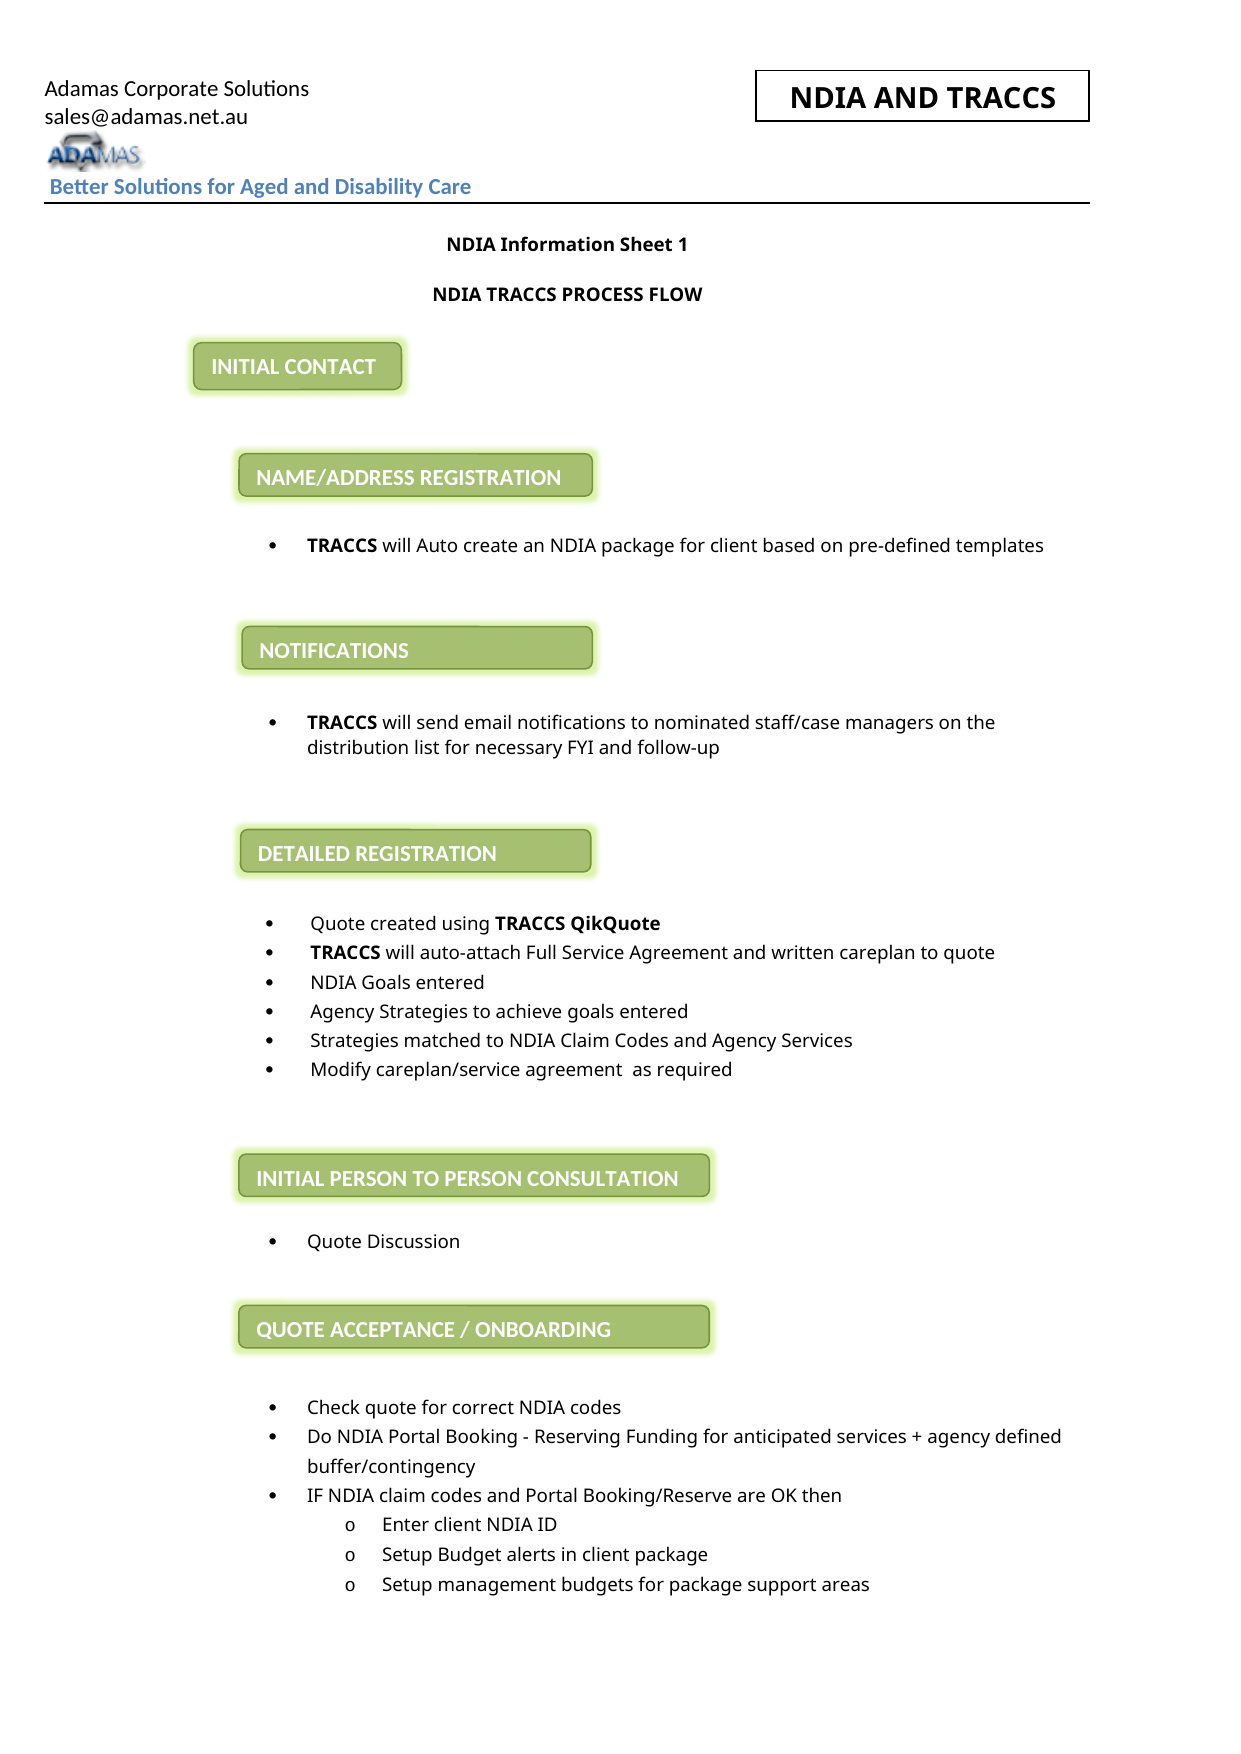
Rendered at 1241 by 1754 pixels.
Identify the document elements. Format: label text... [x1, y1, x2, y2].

list TRACCS will Auto create an NDIA package for client based on pre-defined templates [269, 532, 1090, 558]
text NDIA TRACCS PROCESS FLOW [44, 282, 1090, 307]
list TRACCS will auto-attach Full Service Agreement and written careplan to quote [266, 940, 1090, 965]
list NDIA Goals entered [266, 969, 1090, 994]
picture [44, 129, 146, 172]
list Setup management budgets for package support areas [344, 1571, 1090, 1597]
list Quote Discussion [269, 1229, 1090, 1254]
list Modify careplan/service agreement as required [266, 1057, 1090, 1082]
list Strategies matched to NDIA Claim Codes and Agency Services [266, 1027, 1090, 1053]
list Agency Strategies to achieve goals entered [266, 998, 1090, 1024]
list Do NDIA Portal Booking - Reserving Funding for anticipated services + agency defined buffer/contingency [269, 1424, 1090, 1479]
list IF NDIA claim codes and Portal Booking/Reserve are OK then [269, 1482, 1090, 1508]
text NDIA Information Sheet 1 [44, 232, 1090, 257]
list Quote created using TRACCS QikQuote [266, 910, 1090, 936]
list Setup Budget alerts in client package [344, 1541, 1090, 1567]
list TRACCS will send email notifications to nominated staff/case managers on the distribution list for necessary FYI and follow-up [269, 709, 1090, 760]
list Check quote for correct NDIA codes [269, 1394, 1090, 1420]
list Enter client NDIA ID [344, 1512, 1090, 1537]
